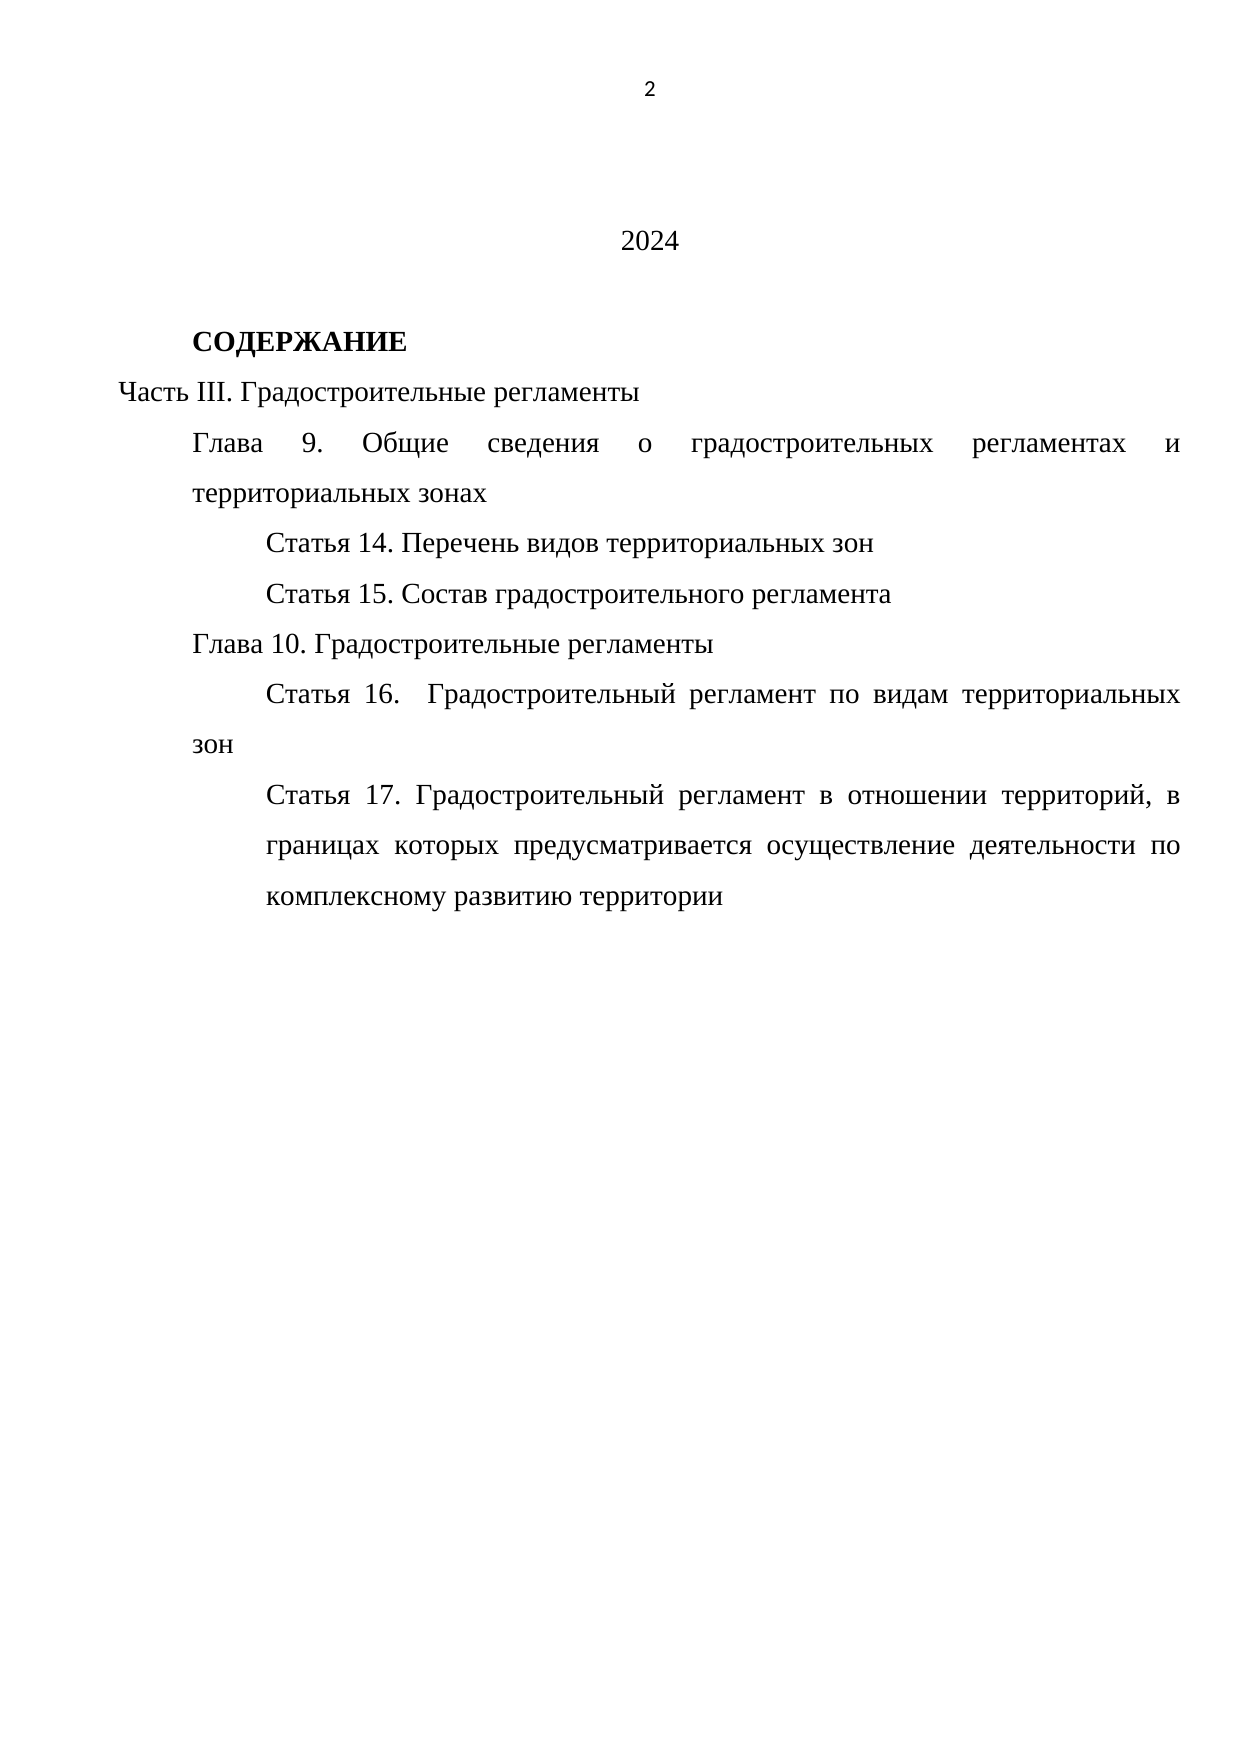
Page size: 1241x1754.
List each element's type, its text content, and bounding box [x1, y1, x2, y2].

list Статья 14. Перечень видов территориальных зон [192, 525, 1181, 559]
text 2024 [118, 223, 1181, 257]
text Часть III. Градостроительные регламенты [118, 374, 1181, 408]
list Статья 15. Состав градостроительного регламента [192, 576, 1181, 609]
text Глава 10. Градостроительные регламенты [118, 626, 1181, 659]
text СОДЕРЖАНИЕ [118, 324, 1181, 358]
list Статья 17. Градостроительный регламент в отношении территорий, в границах которых предусматривается осуществление деятельности по комплексному развитию территории [266, 777, 1181, 911]
list Глава 9. Общие сведения о градостроительных регламентах и территориальных зонах [192, 425, 1181, 509]
list Статья 16. Градостроительный регламент по видам территориальных зон [192, 676, 1181, 760]
